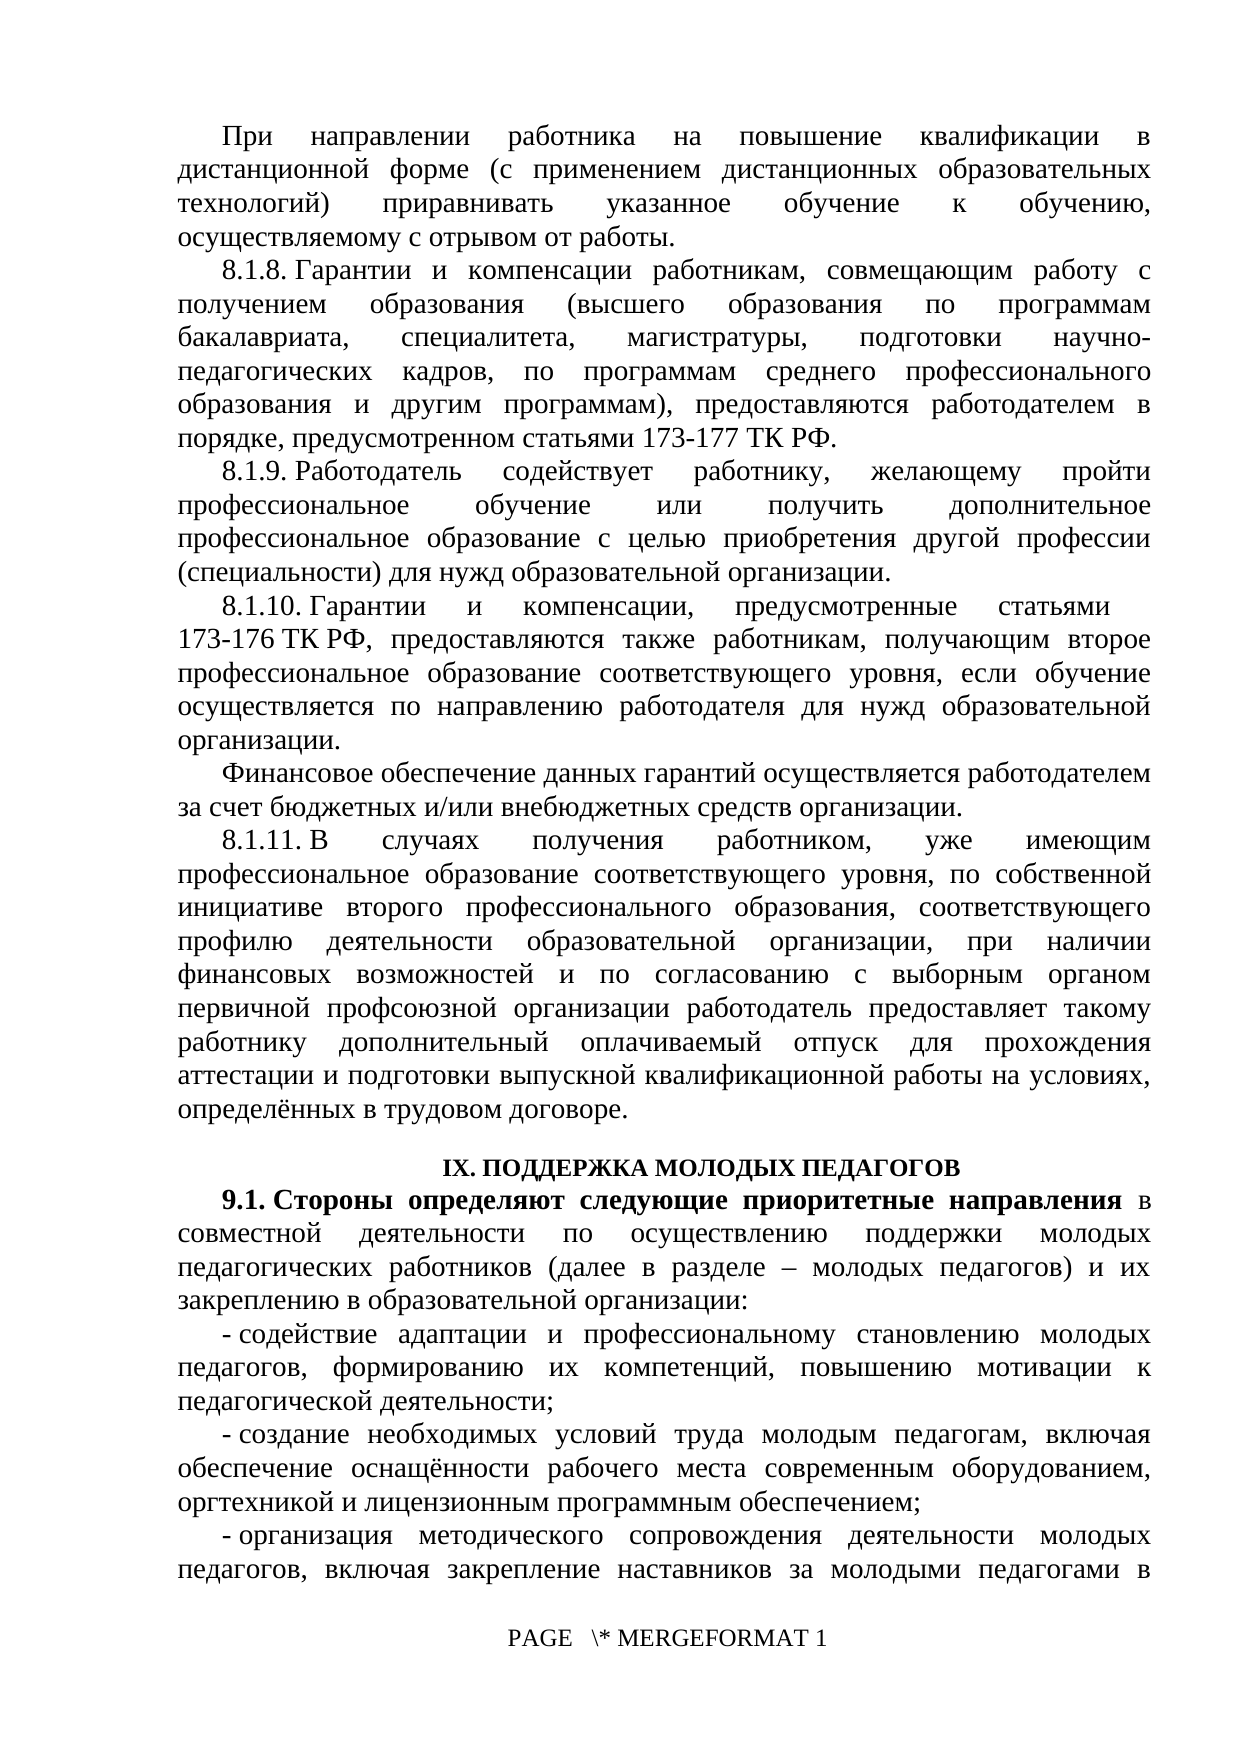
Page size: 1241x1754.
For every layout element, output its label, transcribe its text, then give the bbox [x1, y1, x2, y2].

text 8.1.9. Работодатель содействует работнику, желающему пройти профессиональное обучение или получить дополнительное профессиональное образование с целью приобретения другой профессии (специальности) для нужд образовательной организации. [177, 453, 1152, 588]
text 8.1.11. В случаях получения работником, уже имеющим профессиональное образование соответствующего уровня, по собственной инициативе второго профессионального образования, соответствующего профилю деятельности образовательной организации, при наличии финансовых возможностей и по согласованию с выборным органом первичной профсоюзной организации работодатель предоставляет такому работнику дополнительный оплачиваемый отпуск для прохождения аттестации и подготовки выпускной квалификационной работы на условиях, определённых в трудовом договоре. [177, 822, 1152, 1124]
text Финансовое обеспечение данных гарантий осуществляется работодателем за счет бюджетных и/или внебюджетных средств организации. [177, 755, 1152, 822]
text - создание необходимых условий труда молодым педагогам, включая обеспечение оснащённости рабочего места современным оборудованием, оргтехникой и лицензионным программным обеспечением; [177, 1417, 1152, 1517]
text 8.1.10. Гарантии и компенсации, предусмотренные статьями 173-176 ТК РФ, предоставляются также работникам, получающим второе профессиональное образование соответствующего уровня, если обучение осуществляется по направлению работодателя для нужд образовательной организации. [177, 588, 1152, 755]
text При направлении работника на повышение квалификации в дистанционной форме (с применением дистанционных образовательных технологий) приравнивать указанное обучение к обучению, осуществляемому с отрывом от работы. [177, 118, 1152, 252]
text - содействие адаптации и профессиональному становлению молодых педагогов, формированию их компетенций, повышению мотивации к педагогической деятельности; [177, 1316, 1152, 1417]
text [177, 1517, 1152, 1584]
text IХ. ПОДДЕРЖКА МОЛОДЫХ ПЕДАГОГОВ [177, 1153, 1152, 1182]
text 9.1. Стороны определяют следующие приоритетные направления в совместной деятельности по осуществлению поддержки молодых педагогических работников (далее в разделе – молодых педагогов) и их закреплению в образовательной организации: [177, 1182, 1152, 1316]
text 8.1.8. Гарантии и компенсации работникам, совмещающим работу с получением образования (высшего образования по программам бакалавриата, специалитета, магистратуры, подготовки научно-педагогических кадров, по программам среднего профессионального образования и другим программам), предоставляются работодателем в порядке, предусмотренном статьями 173-177 ТК РФ. [177, 252, 1152, 453]
